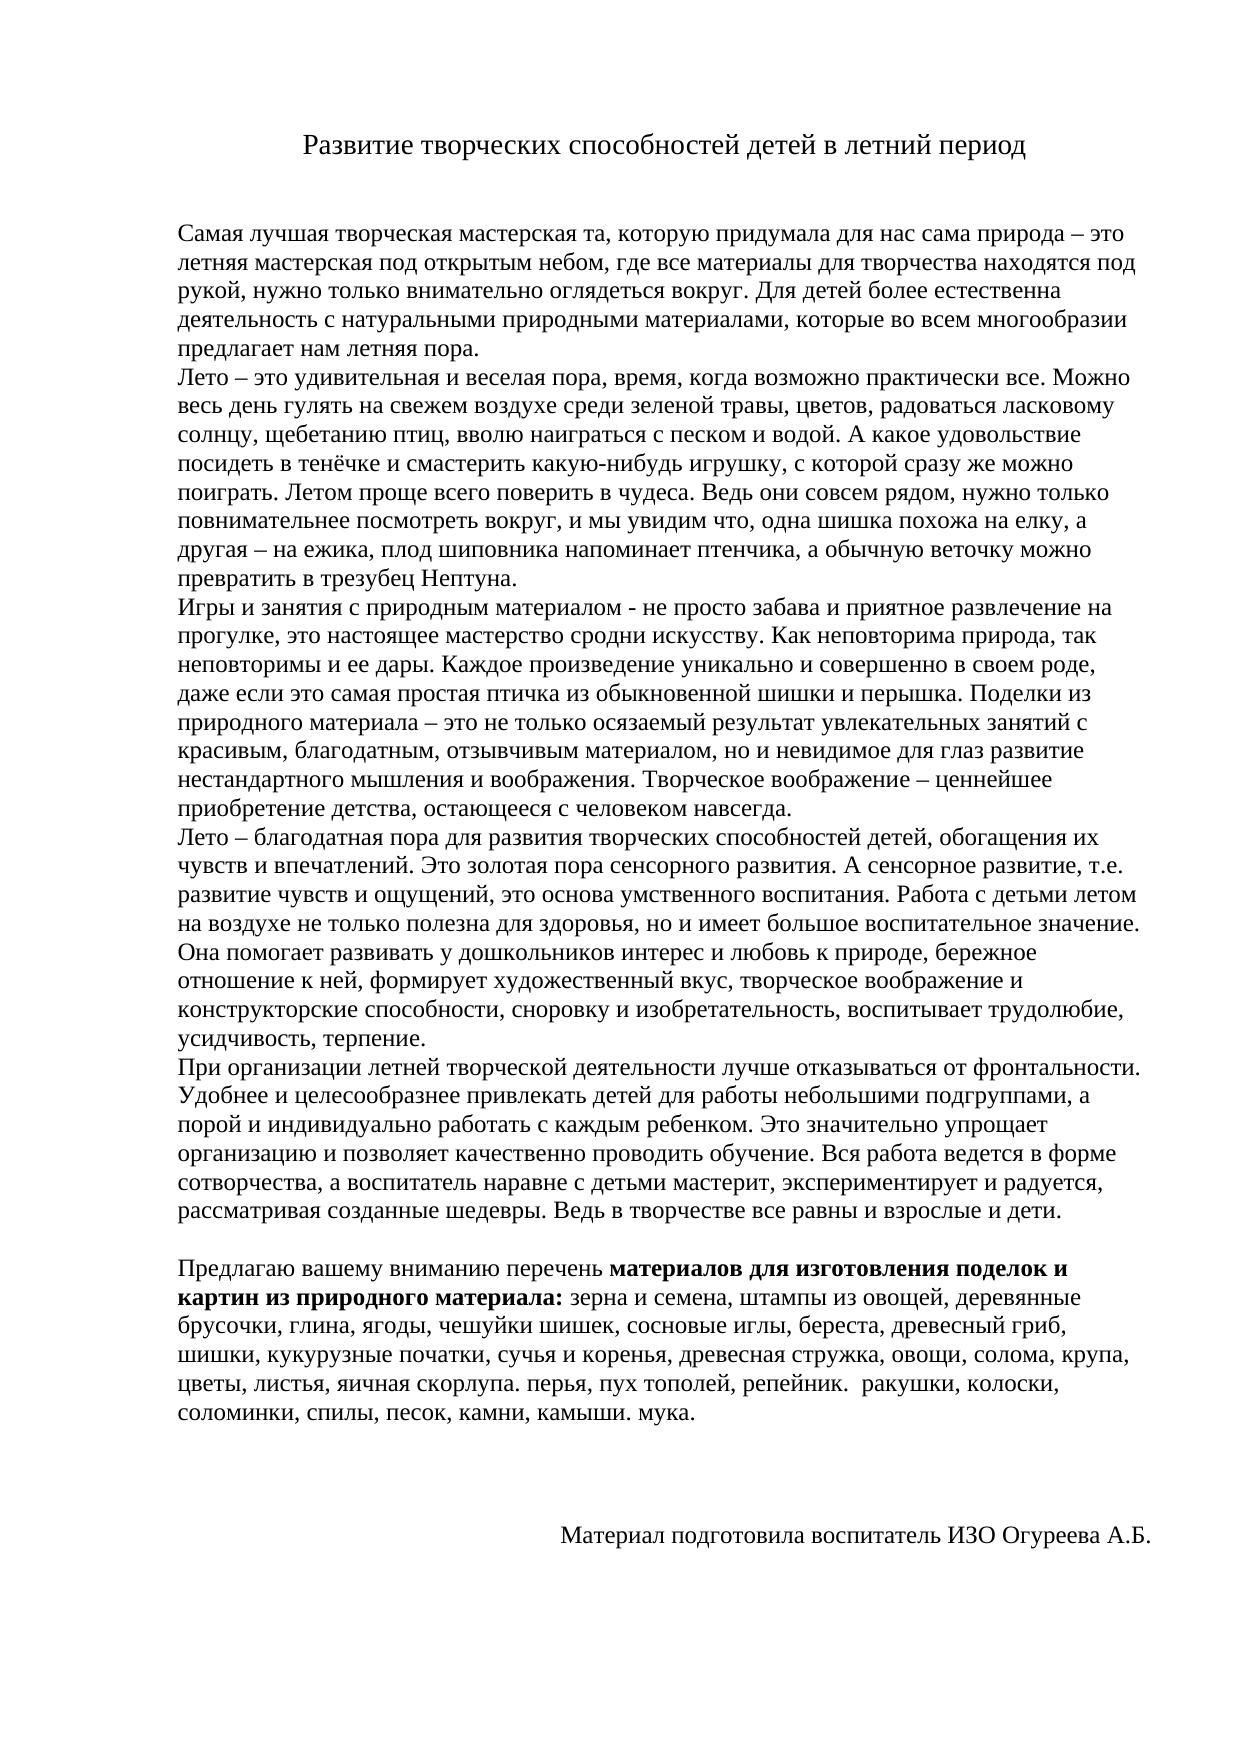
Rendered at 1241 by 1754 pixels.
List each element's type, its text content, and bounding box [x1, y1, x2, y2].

text Предлагаю вашему вниманию перечень материалов для изготовления поделок и картин из природного материала: зерна и семена, штампы из овощей, деревянные брусочки, глина, ягоды, чешуйки шишек, сосновые иглы, береста, древесный гриб, шишки, кукурузные початки, сучья и коренья, древесная стружка, овощи, солома, крупа, цветы, листья, яичная скорлупа. перья, пух тополей, репейник. ракушки, колоски, соломинки, спилы, песок, камни, камыши. мука. [177, 1253, 1152, 1426]
text При организации летней творческой деятельности лучше отказываться от фронтальности. Удобнее и целесообразнее привлекать детей для работы небольшими подгруппами, а порой и индивидуально работать с каждым ребенком. Это значительно упрощает организацию и позволяет качественно проводить обучение. Вся работа ведется в форме сотворчества, а воспитатель наравне с детьми мастерит, экспериментирует и радуется, рассматривая созданные шедевры. Ведь в творчестве все равны и взрослые и дети. [177, 1052, 1152, 1224]
text Лето – благодатная пора для развития творческих способностей детей, обогащения их чувств и впечатлений. Это золотая пора сенсорного развития. А сенсорное развитие, т.е. развитие чувств и ощущений, это основа умственного воспитания. Работа с детьми летом на воздухе не только полезна для здоровья, но и имеет большое воспитательное значение. Она помогает развивать у дошкольников интерес и любовь к природе, бережное отношение к ней, формирует художественный вкус, творческое воображение и конструкторские способности, сноровку и изобретательность, воспитывает трудолюбие, усидчивость, терпение. [177, 822, 1152, 1052]
text Развитие творческих способностей детей в летний период [177, 118, 1152, 161]
text Самая лучшая творческая мастерская та, которую придумала для нас сама природа – это летняя мастерская под открытым небом, где все материалы для творчества находятся под рукой, нужно только внимательно оглядеться вокруг. Для детей более естественна деятельность с натуральными природными материалами, которые во всем многообразии предлагает нам летняя пора. [177, 218, 1152, 362]
text Игры и занятия с природным материалом - не просто забава и приятное развлечение на прогулке, это настоящее мастерство сродни искусству. Как неповторима природа, так неповторимы и ее дары. Каждое произведение уникально и совершенно в своем роде, даже если это самая простая птичка из обыкновенной шишки и перышка. Поделки из природного материала – это не только осязаемый результат увлекательных занятий с красивым, благодатным, отзывчивым материалом, но и невидимое для глаз развитие нестандартного мышления и воображения. Творческое воображение – ценнейшее приобретение детства, остающееся с человеком навсегда. [177, 592, 1152, 822]
text Лето – это удивительная и веселая пора, время, когда возможно практически все. Можно весь день гулять на свежем воздухе среди зеленой травы, цветов, радоваться ласковому солнцу, щебетанию птиц, вволю наиграться с песком и водой. А какое удовольствие посидеть в тенёчке и смастерить какую-нибудь игрушку, с которой сразу же можно поиграть. Летом проще всего поверить в чудеса. Ведь они совсем рядом, нужно только повнимательнее посмотреть вокруг, и мы увидим что, одна шишка похожа на елку, а другая – на ежика, плод шиповника напоминает птенчика, а обычную веточку можно превратить в трезубец Нептуна. [177, 362, 1152, 592]
text Материал подготовила воспитатель ИЗО Огуреева А.Б. [177, 1520, 1152, 1549]
